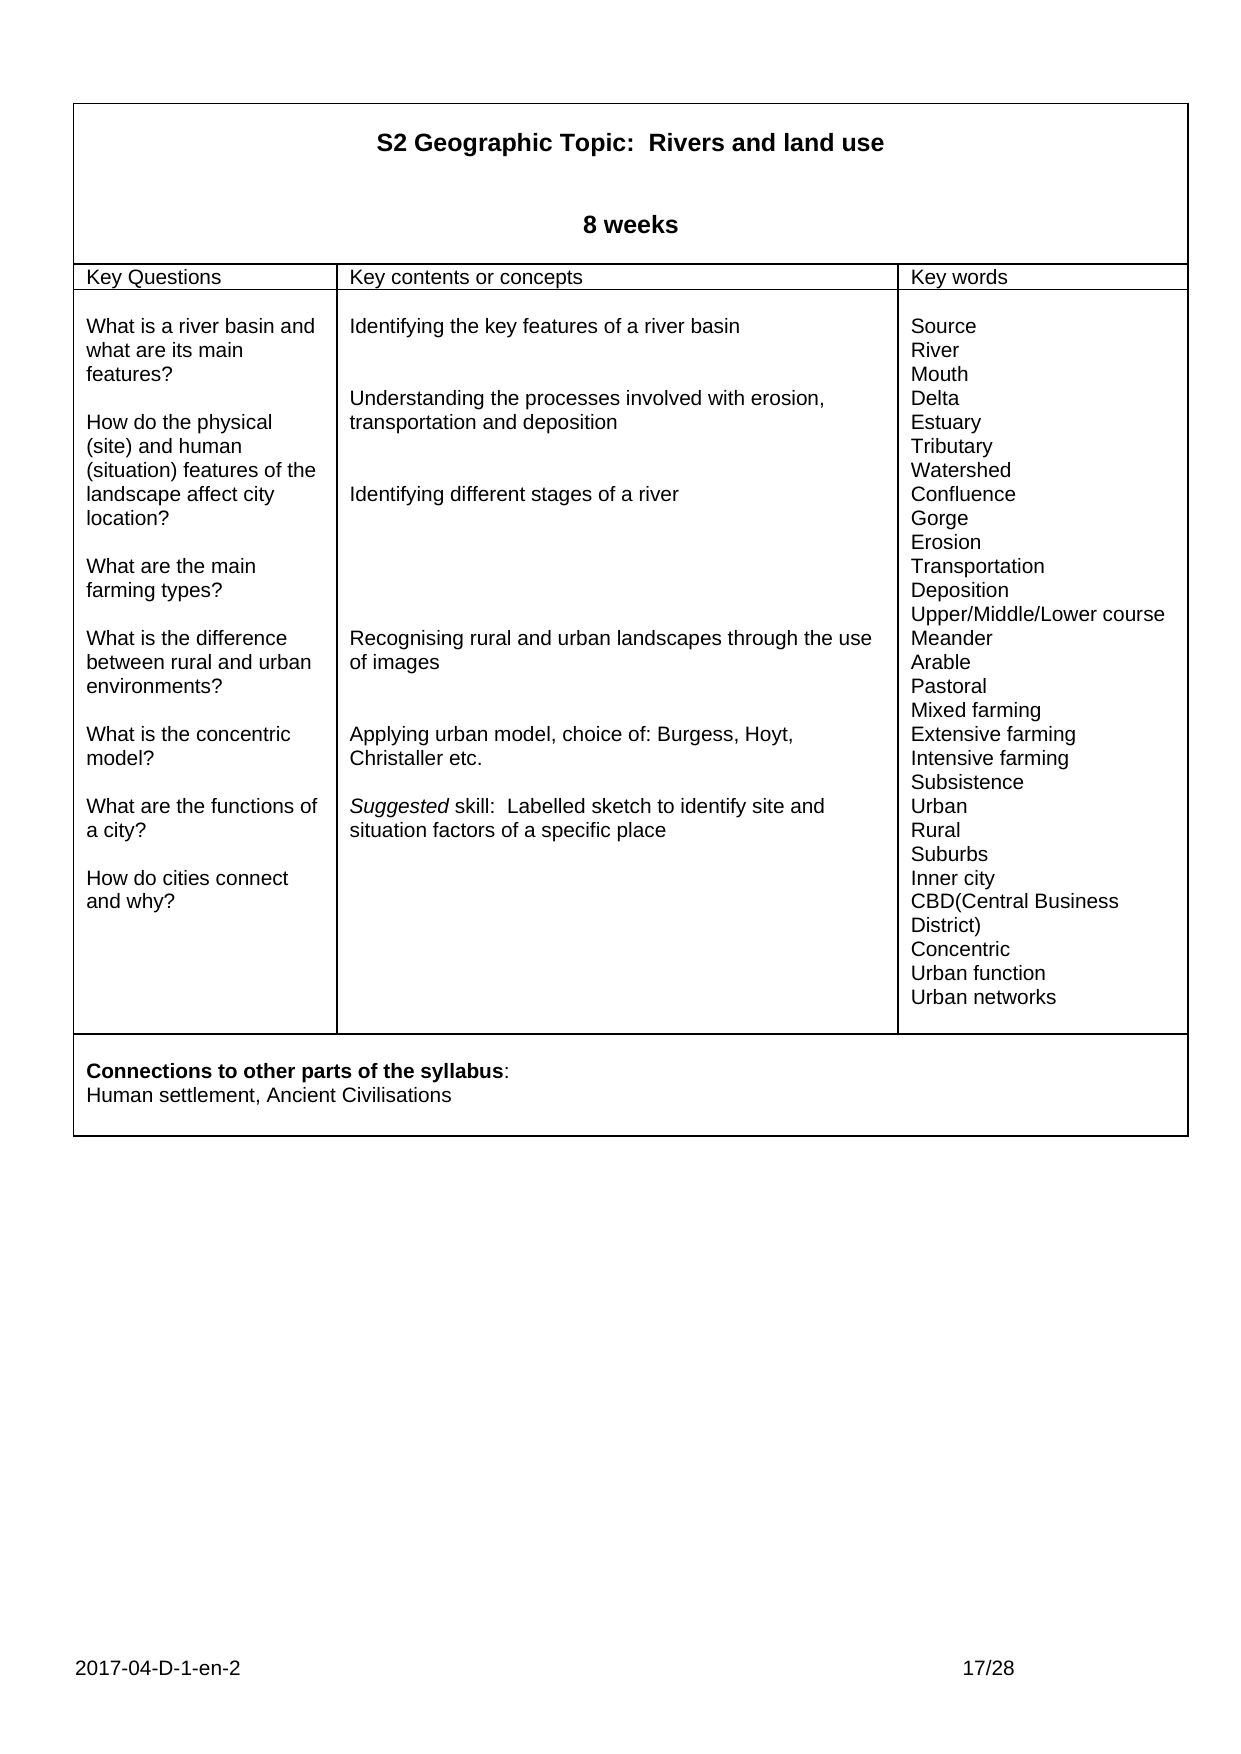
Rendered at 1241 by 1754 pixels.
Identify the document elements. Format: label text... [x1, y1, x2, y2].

table_header S2 Geographic Topic: Rivers and land use 8 weeks [74, 104, 1187, 263]
table_cell Key Questions [74, 265, 336, 289]
table_cell What is a river basin and what are its main features? How do the physical (site) and human (situation) features of the landscape affect city location? What are the main farming types? What is the difference between rural and urban environments? What is the concentric model? What are the functions of a city? How do cities connect and why? [74, 290, 336, 1033]
table_cell Key words [899, 265, 1187, 289]
table_cell Key contents or concepts [338, 265, 897, 289]
table_cell Source River Mouth Delta Estuary Tributary Watershed Confluence Gorge Erosion Transportation Deposition Upper/Middle/Lower course Meander Arable Pastoral Mixed farming Extensive farming Intensive farming Subsistence Urban Rural Suburbs Inner city CBD(Central Business District) Concentric Urban function Urban networks [899, 290, 1187, 1033]
table_cell Identifying the key features of a river basin Understanding the processes involved with erosion, transportation and deposition Identifying different stages of a river Recognising rural and urban landscapes through the use of images Applying urban model, choice of: Burgess, Hoyt, Christaller etc. Suggested skill: Labelled sketch to identify site and situation factors of a specific place [338, 290, 897, 1033]
table_cell Connections to other parts of the syllabus: Human settlement, Ancient Civilisations [74, 1035, 1187, 1135]
